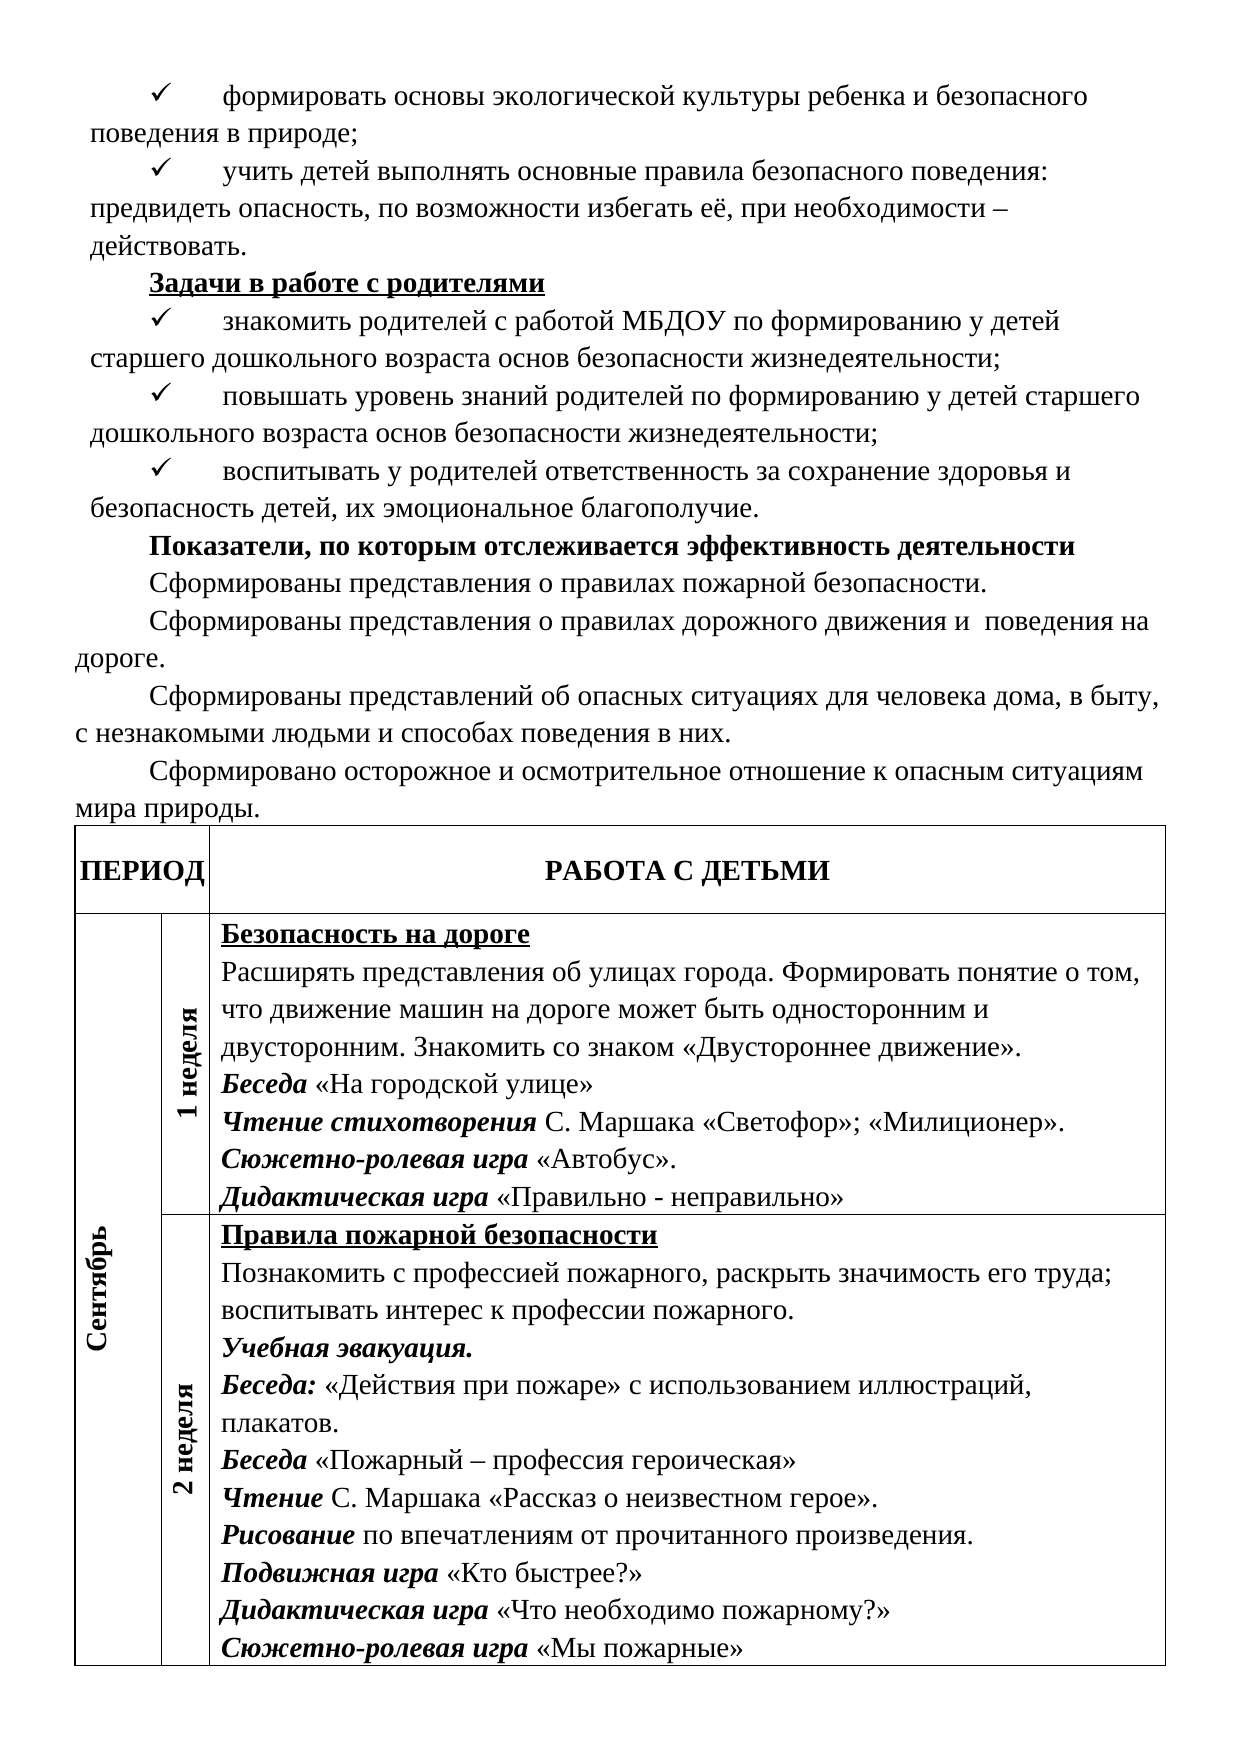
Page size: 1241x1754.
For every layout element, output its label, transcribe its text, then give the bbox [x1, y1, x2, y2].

table_cell Безопасность на дороге Расширять представления об улицах города. Формировать понятие о том, что движение машин на дороге может быть односторонним и двусторонним. Знакомить со знаком «Двустороннее движение». Беседа «На городской улице» Чтение стихотворения С. Маршака «Светофор»; «Милиционер». Сюжетно-ролевая игра «Автобус». Дидактическая игра «Правильно - неправильно» [210, 914, 1165, 1214]
table_header ПЕРИОД [76, 826, 209, 913]
list повышать уровень знаний родителей по формированию у детей старшего дошкольного возраста основ безопасности жизнедеятельности; [90, 375, 1165, 450]
list знакомить родителей с работой МБДОУ по формированию у детей старшего дошкольного возраста основ безопасности жизнедеятельности; [90, 300, 1165, 375]
text Показатели, по которым отслеживается эффективность деятельности [75, 525, 1165, 562]
text Сформированы представления о правилах пожарной безопасности. [75, 562, 1165, 600]
list воспитывать у родителей ответственность за сохранение здоровья и безопасность детей, их эмоциональное благополучие. [90, 450, 1165, 525]
text Задачи в работе с родителями [75, 262, 1165, 300]
table_cell Правила пожарной безопасности Познакомить с профессией пожарного, раскрыть значимость его труда; воспитывать интерес к профессии пожарного. Учебная эвакуация. Беседа: «Действия при пожаре» с использованием иллюстраций, плакатов. Беседа «Пожарный – профессия героическая» Чтение С. Маршака «Рассказ о неизвестном герое». Рисование по впечатлениям от прочитанного произведения. Подвижная игра «Кто быстрее?» Дидактическая игра «Что необходимо пожарному?» Сюжетно-ролевая игра «Мы пожарные» [210, 1215, 1165, 1665]
table_cell Сентябрь [76, 914, 161, 1665]
list учить детей выполнять основные правила безопасного поведения: предвидеть опасность, по возможности избегать её, при необходимости – действовать. [90, 150, 1165, 262]
list формировать основы экологической культуры ребенка и безопасного поведения в природе; [90, 75, 1165, 150]
text Сформировано осторожное и осмотрительное отношение к опасным ситуациям мира природы. [75, 750, 1165, 825]
table_header РАБОТА С ДЕТЬМИ [210, 826, 1165, 913]
text Сформированы представления о правилах дорожного движения и поведения на дороге. [75, 600, 1165, 675]
table_cell 2 неделя [162, 1215, 209, 1665]
text Сформированы представлений об опасных ситуациях для человека дома, в быту, с незнакомыми людьми и способах поведения в них. [75, 675, 1165, 750]
table_cell 1 неделя [162, 914, 209, 1214]
